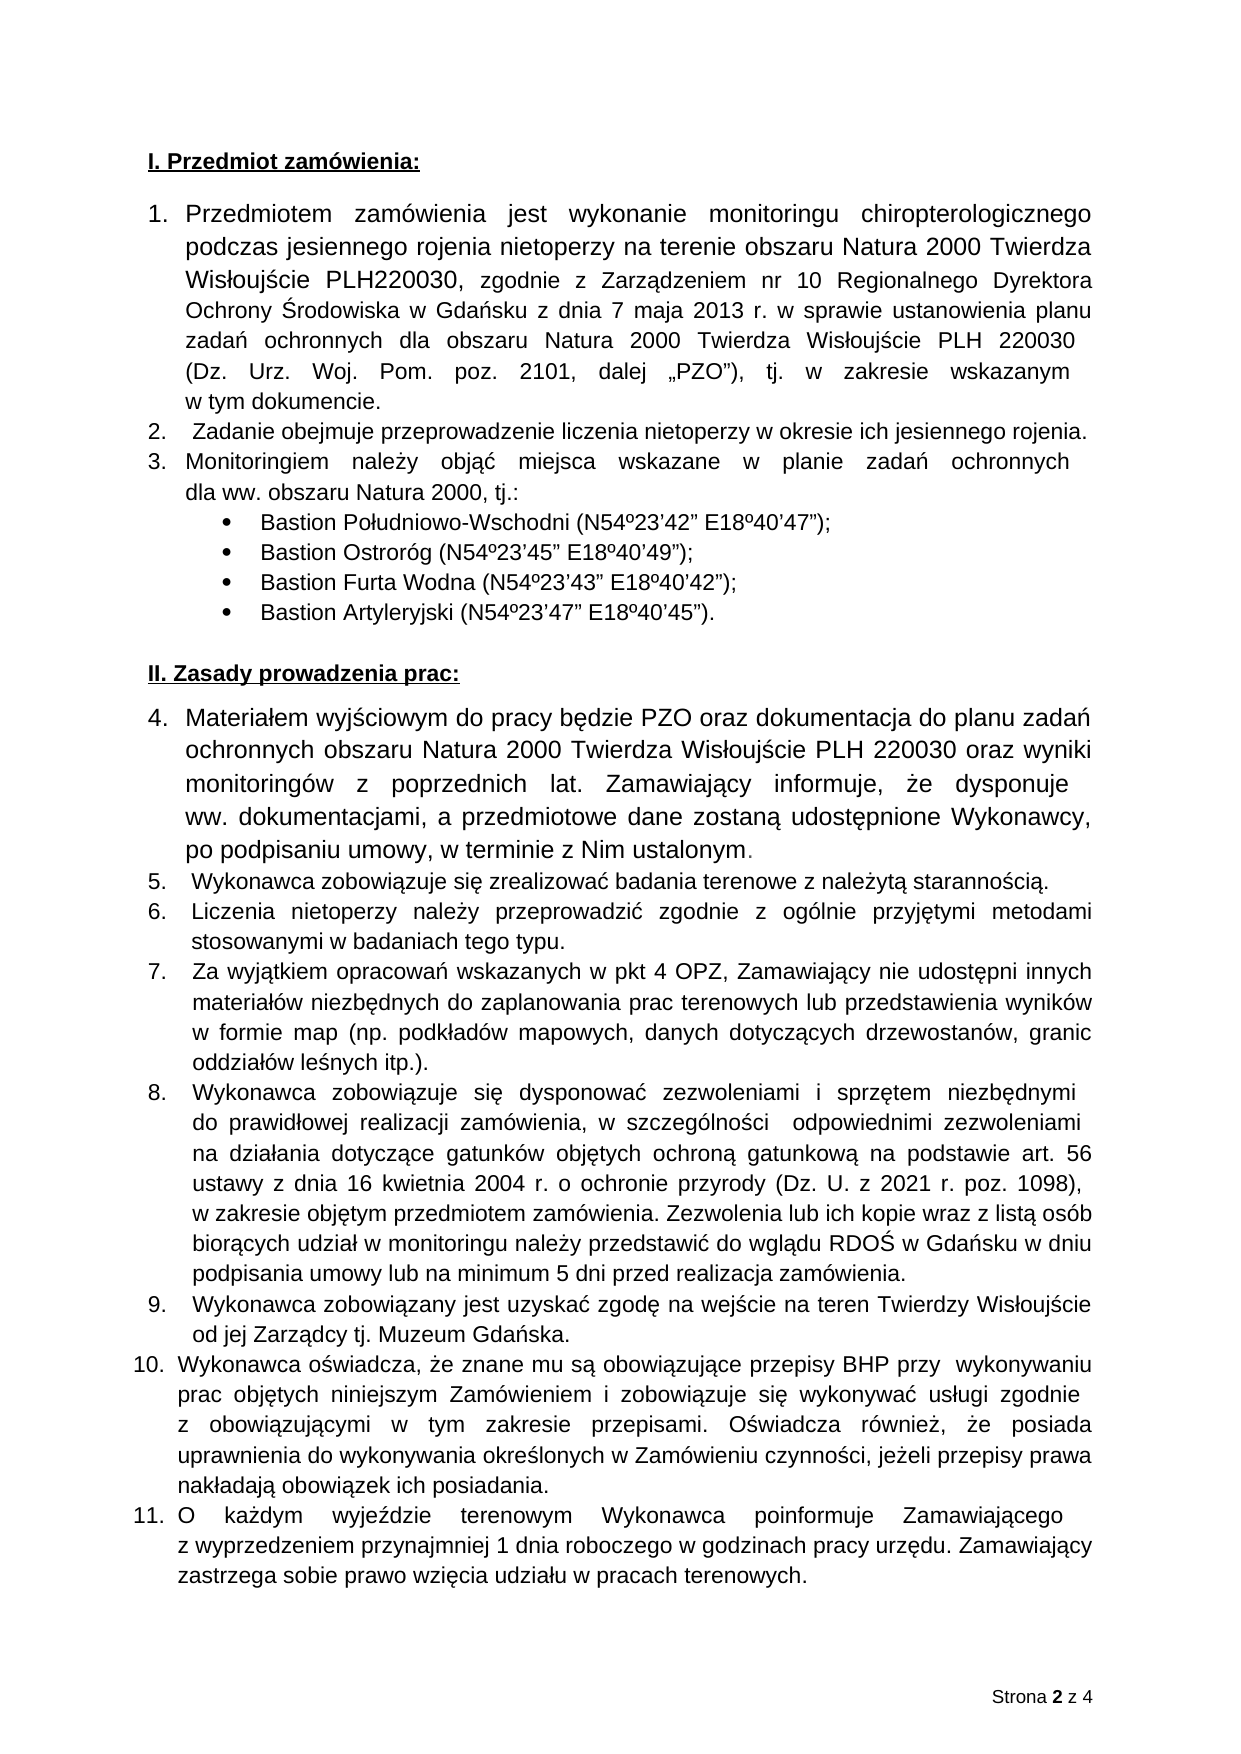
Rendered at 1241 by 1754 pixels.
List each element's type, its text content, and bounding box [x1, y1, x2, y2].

text Za wyjątkiem opracowań wskazanych w pkt 4 OPZ, Zamawiający nie udostępni innych materiałów niezbędnych do zaplanowania prac terenowych lub przedstawienia wyników w formie map (np. podkładów mapowych, danych dotyczących drzewostanów, granic oddziałów leśnych itp.). [148, 958, 1093, 1075]
text II. Zasady prowadzenia prac: [148, 660, 1093, 686]
text Liczenia nietoperzy należy przeprowadzić zgodnie z ogólnie przyjętymi metodami stosowanymi w badaniach tego typu. [148, 898, 1093, 954]
text O każdym wyjeździe terenowym Wykonawca poinformuje Zamawiającego z wyprzedzeniem przynajmniej 1 dnia roboczego w godzinach pracy urzędu. Zamawiający zastrzega sobie prawo wzięcia udziału w pracach terenowych. [133, 1502, 1093, 1589]
list Materiałem wyjściowym do pracy będzie PZO oraz dokumentacja do planu zadań ochronnych obszaru Natura 2000 Twierdza Wisłoujście PLH 220030 oraz wyniki monitoringów z poprzednich lat. Zamawiający informuje, że dysponuje ww. dokumentacjami, a przedmiotowe dane zostaną udostępnione Wykonawcy, po podpisaniu umowy, w terminie z Nim ustalonym. [148, 702, 1093, 863]
text Wykonawca oświadcza, że znane mu są obowiązujące przepisy BHP przy wykonywaniu prac objętych niniejszym Zamówieniem i zobowiązuje się wykonywać usługi zgodnie z obowiązującymi w tym zakresie przepisami. Oświadcza również, że posiada uprawnienia do wykonywania określonych w Zamówieniu czynności, jeżeli przepisy prawa nakładają obowiązek ich posiadania. [133, 1351, 1093, 1498]
text Wykonawca zobowiązany jest uzyskać zgodę na wejście na teren Twierdzy Wisłoujście od jej Zarządcy tj. Muzeum Gdańska. [148, 1291, 1093, 1347]
text Przedmiotem zamówienia jest wykonanie monitoringu chiropterologicznego podczas jesiennego rojenia nietoperzy na terenie obszaru Natura 2000 Twierdza Wisłoujście PLH220030, zgodnie z Zarządzeniem nr 10 Regionalnego Dyrektora Ochrony Środowiska w Gdańsku z dnia 7 maja 2013 r. w sprawie ustanowienia planu zadań ochronnych dla obszaru Natura 2000 Twierdza Wisłoujście PLH 220030 (Dz. Urz. Woj. Pom. poz. 2101, dalej „PZO”), tj. w zakresie wskazanym w tym dokumencie. [148, 199, 1093, 414]
list Bastion Ostroróg (N54º23’45” E18º40’49”); [223, 539, 1093, 565]
text Zadanie obejmuje przeprowadzenie liczenia nietoperzy w okresie ich jesiennego rojenia. [148, 418, 1093, 444]
list Monitoringiem należy objąć miejsca wskazane w planie zadań ochronnych dla ww. obszaru Natura 2000, tj.: [148, 448, 1093, 505]
list Bastion Furta Wodna (N54º23’43” E18º40’42”); [223, 569, 1093, 596]
text I. Przedmiot zamówienia: [148, 148, 1093, 174]
text Wykonawca zobowiązuje się zrealizować badania terenowe z należytą starannością. [148, 868, 1093, 894]
text Wykonawca zobowiązuje się dysponować zezwoleniami i sprzętem niezbędnymi do prawidłowej realizacji zamówienia, w szczególności odpowiednimi zezwoleniami na działania dotyczące gatunków objętych ochroną gatunkową na podstawie art. 56 ustawy z dnia 16 kwietnia 2004 r. o ochronie przyrody (Dz. U. z 2021 r. poz. 1098), w zakresie objętym przedmiotem zamówienia. Zezwolenia lub ich kopie wraz z listą osób biorących udział w monitoringu należy przedstawić do wglądu RDOŚ w Gdańsku w dniu podpisania umowy lub na minimum 5 dni przed realizacja zamówienia. [148, 1079, 1093, 1287]
list Bastion Południowo-Wschodni (N54º23’42” E18º40’47”); [223, 509, 1093, 535]
list Bastion Artyleryjski (N54º23’47” E18º40’45”). [223, 599, 1093, 626]
